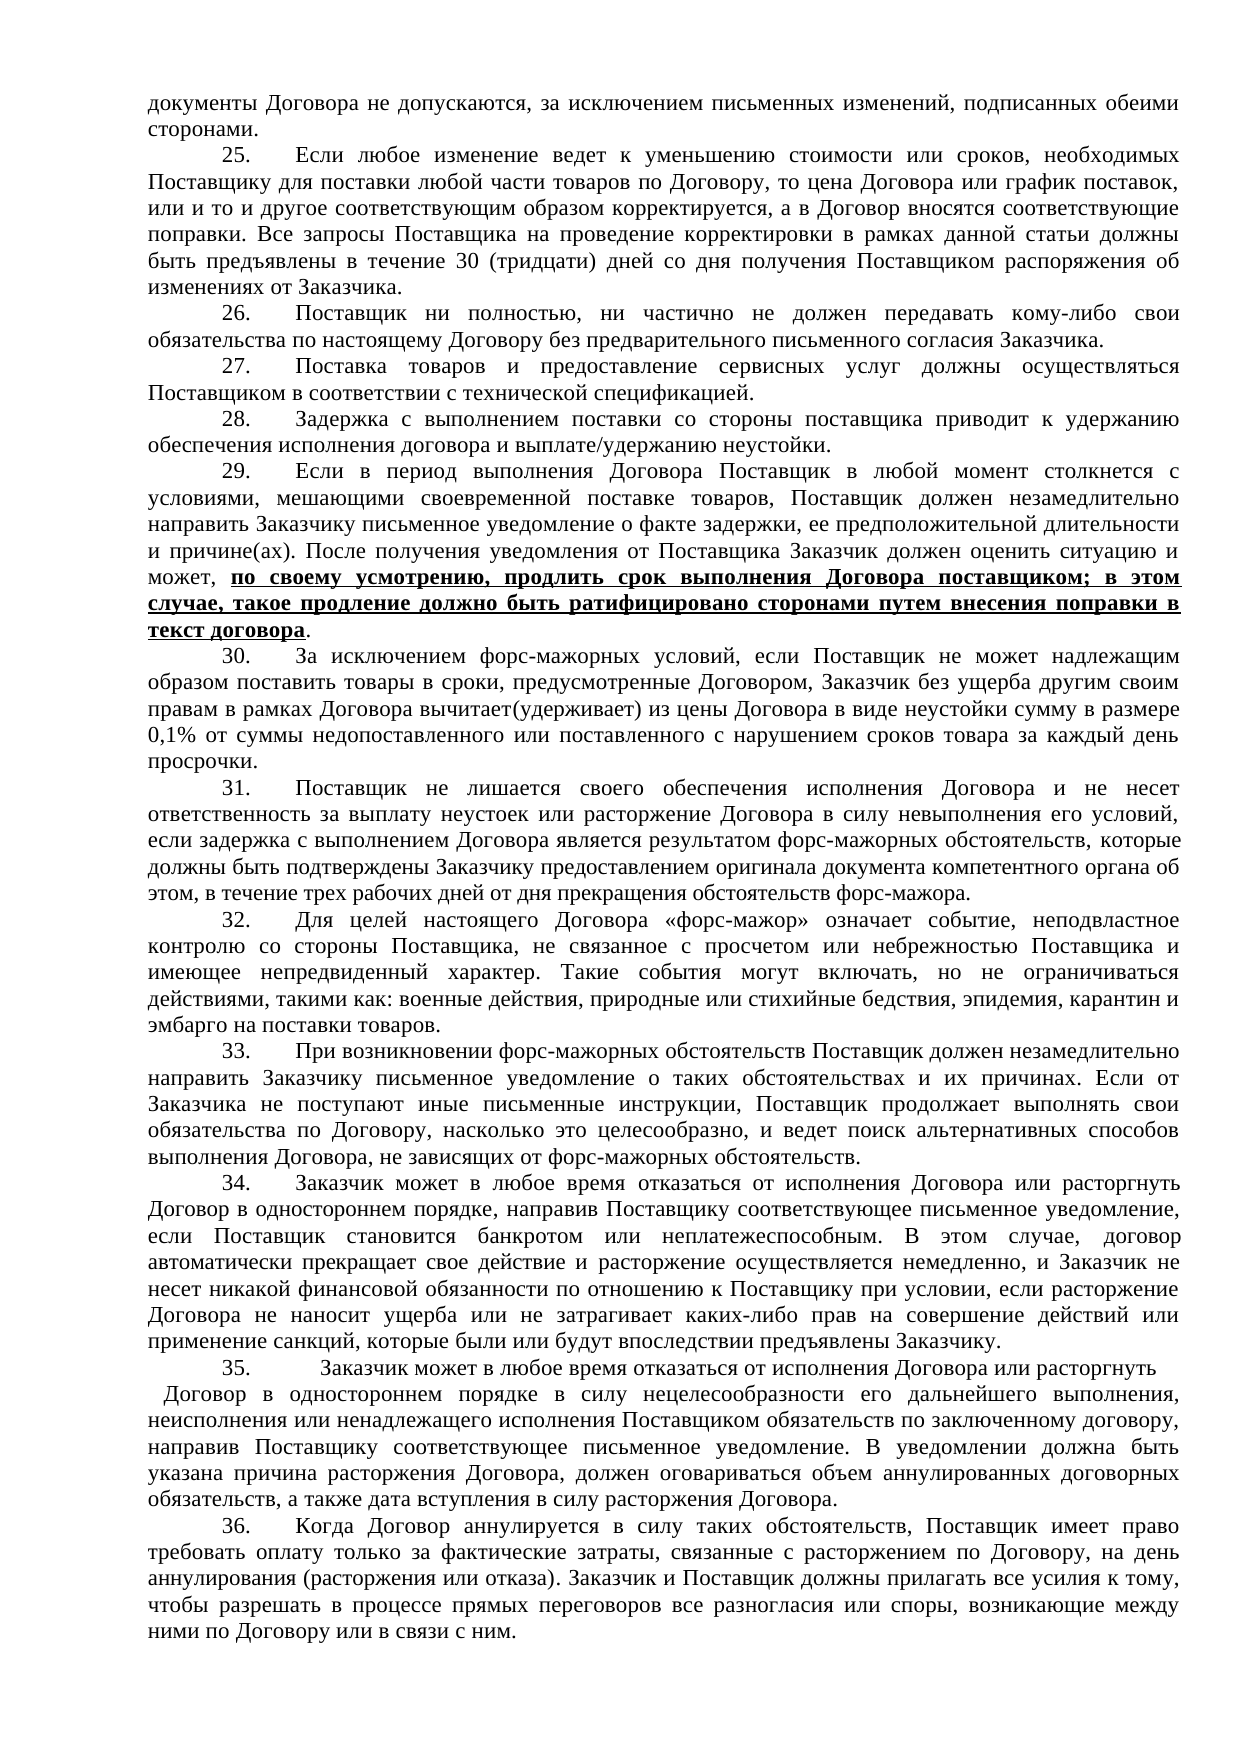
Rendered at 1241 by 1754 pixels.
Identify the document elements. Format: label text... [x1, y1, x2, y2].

list За исключением форс-мажорных условий, если Поставщик не может надлежащим образом поставить товары в сроки, предусмотренные Договором, Заказчик без ущерба другим своим правам в рамках Договора вычитает(удерживает) из цены Договора в виде неустойки сумму в размере 0,1% от суммы недопоставленного или поставленного с нарушением сроков товара за каждый день просрочки. [148, 642, 1181, 774]
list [148, 89, 1181, 141]
list Для целей настоящего Договора «форс-мажор» означает событие, неподвластное контролю со стороны Поставщика, не связанное с просчетом или небрежностью Поставщика и имеющее непредвиденный характер. Такие события могут включать, но не ограничиваться действиями, такими как: военные действия, природные или стихийные бедствия, эпидемия, карантин и эмбарго на поставки товаров. [148, 906, 1181, 1037]
list Поставка товаров и предоставление сервисных услуг должны осуществляться Поставщиком в соответствии с технической спецификацией. [148, 352, 1181, 405]
list Поставщик ни полностью, ни частично не должен передавать кому-либо свои обязательства по настоящему Договору без предварительного письменного согласия Заказчика. [148, 299, 1181, 352]
list Заказчик может в любое время отказаться от исполнения Договора или расторгнуть [222, 1354, 1181, 1380]
list Задержка с выполнением поставки со стороны поставщика приводит к удержанию обеспечения исполнения договора и выплате/удержанию неустойки. [148, 405, 1181, 458]
list Если любое изменение ведет к уменьшению стоимости или сроков, необходимых Поставщику для поставки любой части товаров по Договору, то цена Договора или график поставок, или и то и другое соответствующим образом корректируется, а в Договор вносятся соответствующие поправки. Все запросы Поставщика на проведение корректировки в рамках данной статьи должны быть предъявлены в течение 30 (тридцати) дней со дня получения Поставщиком распоряжения об изменениях от Заказчика. [148, 141, 1181, 299]
list Если в период выполнения Договора Поставщик в любой момент столкнется с условиями, мешающими своевременной поставке товаров, Поставщик должен незамедлительно направить Заказчику письменное уведомление о факте задержки, ее предположительной длительности и причине(ах). После получения уведомления от Поставщика Заказчик должен оценить ситуацию и может, по своему усмотрению, продлить срок выполнения Договора поставщиком; в этом случае, такое продление должно быть ратифицировано сторонами путем внесения поправки в текст договора. [148, 458, 1181, 612]
text Договор в одностороннем порядке в силу нецелесообразности его дальнейшего выполнения, неисполнения или ненадлежащего исполнения Поставщиком обязательств по заключенному договору, направив Поставщику соответствующее письменное уведомление. В уведомлении должна быть указана причина расторжения Договора, должен оговариваться объем аннулированных договорных обязательств, а также дата вступления в силу расторжения Договора. [148, 1380, 1181, 1512]
list Поставщик не лишается своего обеспечения исполнения Договора и не несет ответственность за выплату неустоек или расторжение Договора в силу невыполнения его условий, если задержка с выполнением Договора является результатом форс-мажорных обстоятельств, которые должны быть подтверждены Заказчику предоставлением оригинала документа компетентного органа об этом, в течение трех рабочих дней от дня прекращения обстоятельств форс-мажора. [148, 774, 1181, 906]
list Заказчик может в любое время отказаться от исполнения Договора или расторгнуть Договор в одностороннем порядке, направив Поставщику соответствующее письменное уведомление, если Поставщик становится банкротом или неплатежеспособным. В этом случае, договор автоматически прекращает свое действие и расторжение осуществляется немедленно, и Заказчик не несет никакой финансовой обязанности по отношению к Поставщику при условии, если расторжение Договора не наносит ущерба или не затрагивает каких-либо прав на совершение действий или применение санкций, которые были или будут впоследствии предъявлены Заказчику. [148, 1169, 1181, 1354]
list При возникновении форс-мажорных обстоятельств Поставщик должен незамедлительно направить Заказчику письменное уведомление о таких обстоятельствах и их причинах. Если от Заказчика не поступают иные письменные инструкции, Поставщик продолжает выполнять свои обязательства по Договору, насколько это целесообразно, и ведет поиск альтернативных способов выполнения Договора, не зависящих от форс-мажорных обстоятельств. [148, 1037, 1181, 1169]
list Когда Договор аннулируется в силу таких обстоятельств, Поставщик имеет право требовать оплату только за фактические затраты, связанные с расторжением по Договору, на день аннулирования (расторжения или отказа). Заказчик и Поставщик должны прилагать все усилия к тому, чтобы разрешать в процессе прямых переговоров все разногласия или споры, возникающие между ними по Договору или в связи с ним. [148, 1512, 1181, 1643]
